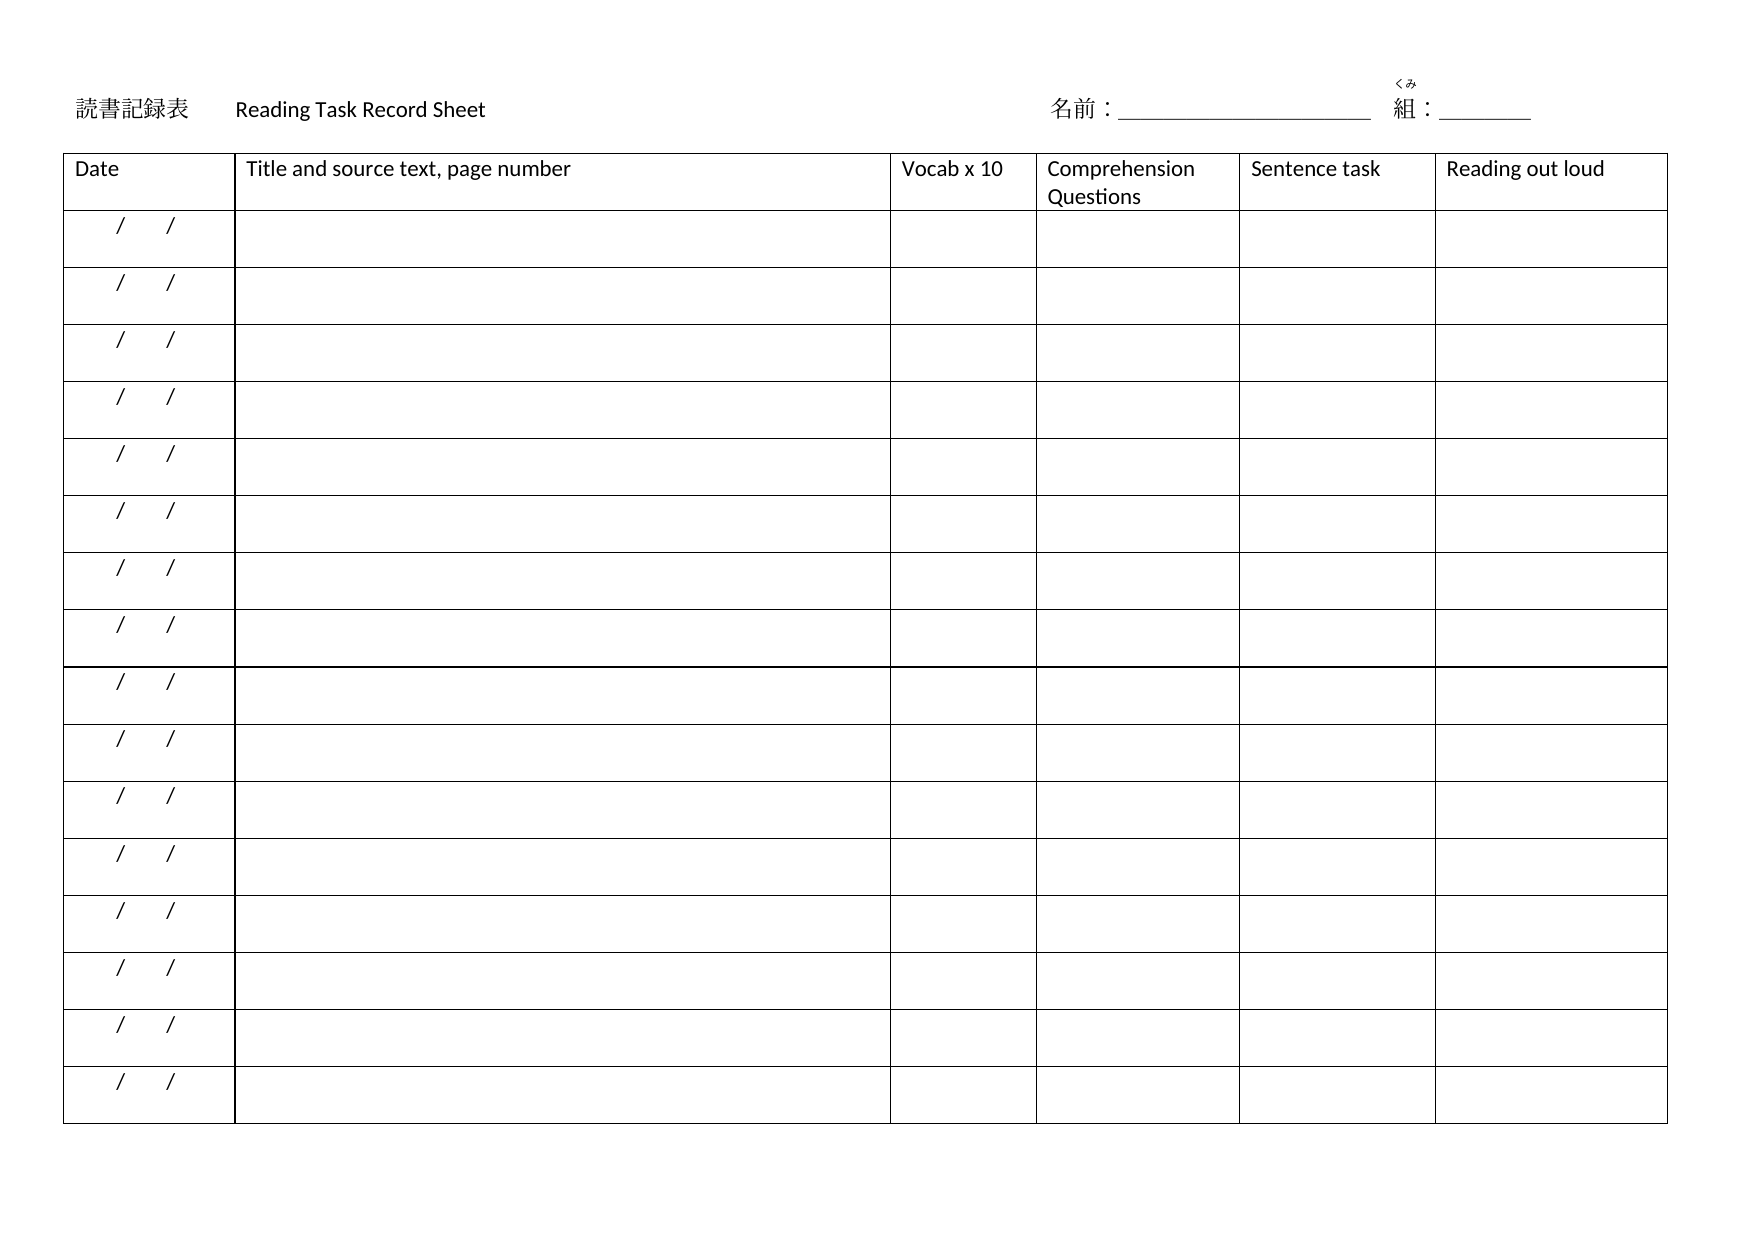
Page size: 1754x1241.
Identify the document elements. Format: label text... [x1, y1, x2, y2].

table_cell [236, 1010, 890, 1066]
table_cell [1037, 211, 1239, 267]
table_cell [1240, 953, 1435, 1009]
table_cell [1240, 496, 1435, 552]
table_cell [1436, 268, 1667, 324]
table_cell [1240, 211, 1435, 267]
table_cell [891, 439, 1036, 495]
table_cell [891, 1067, 1036, 1123]
table_cell / / [64, 953, 234, 1009]
table_cell [891, 725, 1036, 781]
table_cell [1240, 668, 1435, 723]
table_cell [891, 839, 1036, 895]
table_cell [1240, 782, 1435, 838]
table_cell [1037, 782, 1239, 838]
table_cell [1436, 382, 1667, 438]
table_cell / / [64, 896, 234, 952]
table_cell [1240, 610, 1435, 666]
table_cell [891, 553, 1036, 609]
table_cell / / [64, 211, 234, 267]
table_cell [1240, 382, 1435, 438]
table_cell [1240, 839, 1435, 895]
table_cell [1436, 610, 1667, 666]
text 読書記録表 Reading Task Record Sheet 名前：＿＿＿＿＿＿＿＿＿＿＿ ：＿＿＿＿ [75, 75, 1679, 124]
table_cell [1436, 553, 1667, 609]
table_cell [1436, 839, 1667, 895]
table_cell [236, 382, 890, 438]
table_cell / / [64, 782, 234, 838]
table_cell [236, 725, 890, 781]
table_cell [891, 782, 1036, 838]
table_cell [891, 610, 1036, 666]
table_cell [1037, 839, 1239, 895]
table_header Vocab x 10 [891, 154, 1036, 210]
table_cell [1436, 953, 1667, 1009]
table_cell [1037, 1067, 1239, 1123]
table_cell [1436, 496, 1667, 552]
table_cell [236, 782, 890, 838]
table_cell / / [64, 610, 234, 666]
table_header Sentence task [1240, 154, 1435, 210]
table_cell [1436, 668, 1667, 723]
table_cell [1436, 1067, 1667, 1123]
table_header Reading out loud [1436, 154, 1667, 210]
table_cell [236, 211, 890, 267]
table_cell [1037, 268, 1239, 324]
table_cell / / [64, 839, 234, 895]
table_cell [1037, 953, 1239, 1009]
table_cell [236, 1067, 890, 1123]
table_cell [1240, 439, 1435, 495]
table_cell / / [64, 725, 234, 781]
table_cell [1436, 439, 1667, 495]
table_cell [1436, 725, 1667, 781]
table_cell / / [64, 439, 234, 495]
table_header Title and source text, page number [236, 154, 890, 210]
table_cell [1436, 211, 1667, 267]
table_cell / / [64, 668, 234, 723]
table_cell [236, 496, 890, 552]
table_cell [1037, 725, 1239, 781]
table_cell [1240, 553, 1435, 609]
table_cell [1436, 896, 1667, 952]
table_cell [236, 839, 890, 895]
table_cell [236, 610, 890, 666]
table_cell [891, 211, 1036, 267]
table_cell [1037, 382, 1239, 438]
table_cell [1037, 325, 1239, 381]
table_cell [1037, 496, 1239, 552]
table_cell [236, 439, 890, 495]
table_cell [236, 953, 890, 1009]
table_cell [891, 268, 1036, 324]
table_cell [236, 268, 890, 324]
table_cell [891, 1010, 1036, 1066]
table_cell [1037, 1010, 1239, 1066]
table_cell / / [64, 496, 234, 552]
table_cell / / [64, 553, 234, 609]
table_cell [891, 496, 1036, 552]
table_cell / / [64, 1067, 234, 1123]
table_cell [1240, 1067, 1435, 1123]
table_cell [891, 382, 1036, 438]
table_header Date [64, 154, 234, 210]
table_cell / / [64, 325, 234, 381]
table_cell [891, 953, 1036, 1009]
table_cell / / [64, 268, 234, 324]
table_cell [1436, 782, 1667, 838]
table_cell [1240, 268, 1435, 324]
table_cell [1436, 325, 1667, 381]
table_cell [891, 325, 1036, 381]
table_cell [1037, 896, 1239, 952]
table_cell / / [64, 382, 234, 438]
table_cell [1037, 553, 1239, 609]
table_cell [236, 325, 890, 381]
table_cell [1240, 896, 1435, 952]
table_cell / / [64, 1010, 234, 1066]
table_cell [236, 553, 890, 609]
table_cell [1037, 668, 1239, 723]
table_cell [1037, 439, 1239, 495]
table_cell [891, 896, 1036, 952]
table_cell [1240, 725, 1435, 781]
table_cell [1037, 610, 1239, 666]
table_cell [236, 668, 890, 723]
table_cell [236, 896, 890, 952]
table_cell [1240, 325, 1435, 381]
table_cell [1240, 1010, 1435, 1066]
table_cell [1436, 1010, 1667, 1066]
table_cell [891, 668, 1036, 723]
table_header Comprehension Questions [1037, 154, 1239, 210]
